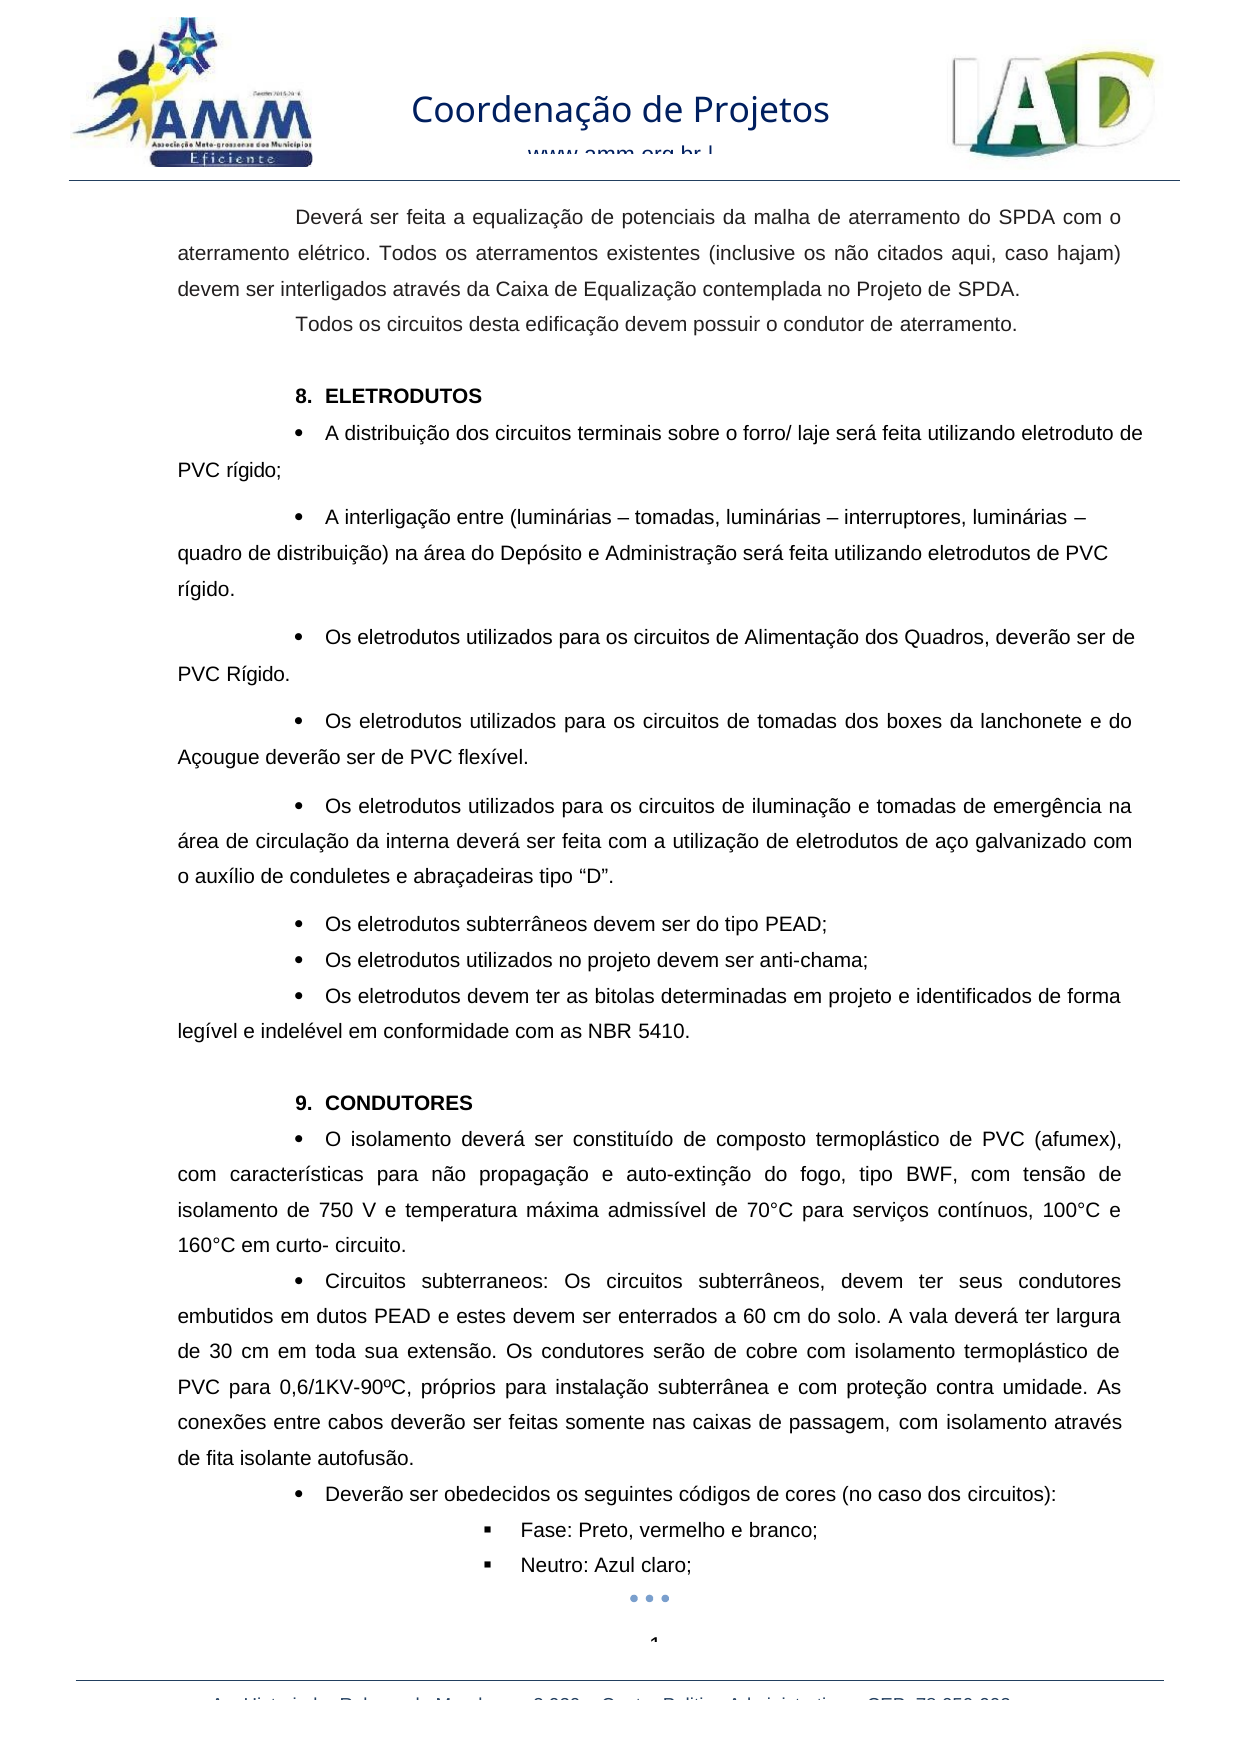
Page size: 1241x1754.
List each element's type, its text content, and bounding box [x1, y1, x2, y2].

picture [70, 17, 313, 167]
text Açougue deverão ser de PVC flexível. [177, 745, 1163, 769]
list Fase: Preto, vermelho e branco; [483, 1517, 1163, 1541]
subtitle ELETRODUTOS [295, 384, 1163, 408]
list Deverão ser obedecidos os seguintes códigos de cores (no caso dos circuitos): [295, 1481, 1163, 1506]
list Os eletrodutos subterrâneos devem ser do tipo PEAD; [295, 912, 1163, 936]
list Os eletrodutos utilizados para os circuitos de iluminação e tomadas de emergência na área de circulação da interna deverá ser feita com a utilização de eletrodutos de aço galvanizado com o auxílio de conduletes e abraçadeiras tipo “D”. [177, 794, 1133, 888]
text Deverá ser feita a equalização de potenciais da malha de aterramento do SPDA com o aterramento elétrico. Todos os aterramentos existentes (inclusive os não citados aqui, caso hajam) devem ser interligados através da Caixa de Equalização contemplada no Projeto de SPDA. [177, 204, 1122, 300]
list A interligação entre (luminárias – tomadas, luminárias – interruptores, luminárias – [295, 505, 1163, 529]
list Os eletrodutos utilizados para os circuitos de Alimentação dos Quadros, deverão ser de [295, 625, 1163, 649]
list Circuitos subterraneos: Os circuitos subterrâneos, devem ter seus condutores embutidos em dutos PEAD e estes devem ser enterrados a 60 cm do solo. A vala deverá ter largura de 30 cm em toda sua extensão. Os condutores serão de cobre com isolamento termoplástico de PVC para 0,6/1KV-90ºC, próprios para instalação subterrânea e com proteção contra umidade. As conexões entre cabos deverão ser feitas somente nas caixas de passagem, com isolamento através de fita isolante autofusão. [177, 1268, 1122, 1469]
text PVC Rígido. [177, 662, 292, 686]
text PVC rígido; [177, 457, 283, 481]
subtitle CONDUTORES [295, 1090, 1163, 1114]
picture [945, 39, 1164, 170]
list Os eletrodutos devem ter as bitolas determinadas em projeto e identificados de forma legível e indelével em conformidade com as NBR 5410. [177, 984, 1122, 1043]
list O isolamento deverá ser constituído de composto termoplástico de PVC (afumex), com características para não propagação e auto-extinção do fogo, tipo BWF, com tensão de isolamento de 750 V e temperatura máxima admissível de 70°C para serviços contínuos, 100°C e 160°C em curto- circuito. [177, 1127, 1123, 1257]
list Os eletrodutos utilizados para os circuitos de tomadas dos boxes da lanchonete e do [295, 709, 1163, 733]
list Neutro: Azul claro; [483, 1553, 1163, 1577]
list Os eletrodutos utilizados no projeto devem ser anti-chama; [295, 948, 1163, 972]
text quadro de distribuição) na área do Depósito e Administração será feita utilizando eletrodutos de PVC rígido. [177, 540, 1163, 601]
text Todos os circuitos desta edificação devem possuir o condutor de aterramento. [295, 312, 1163, 336]
list A distribuição dos circuitos terminais sobre o forro/ laje será feita utilizando eletroduto de [295, 420, 1163, 444]
